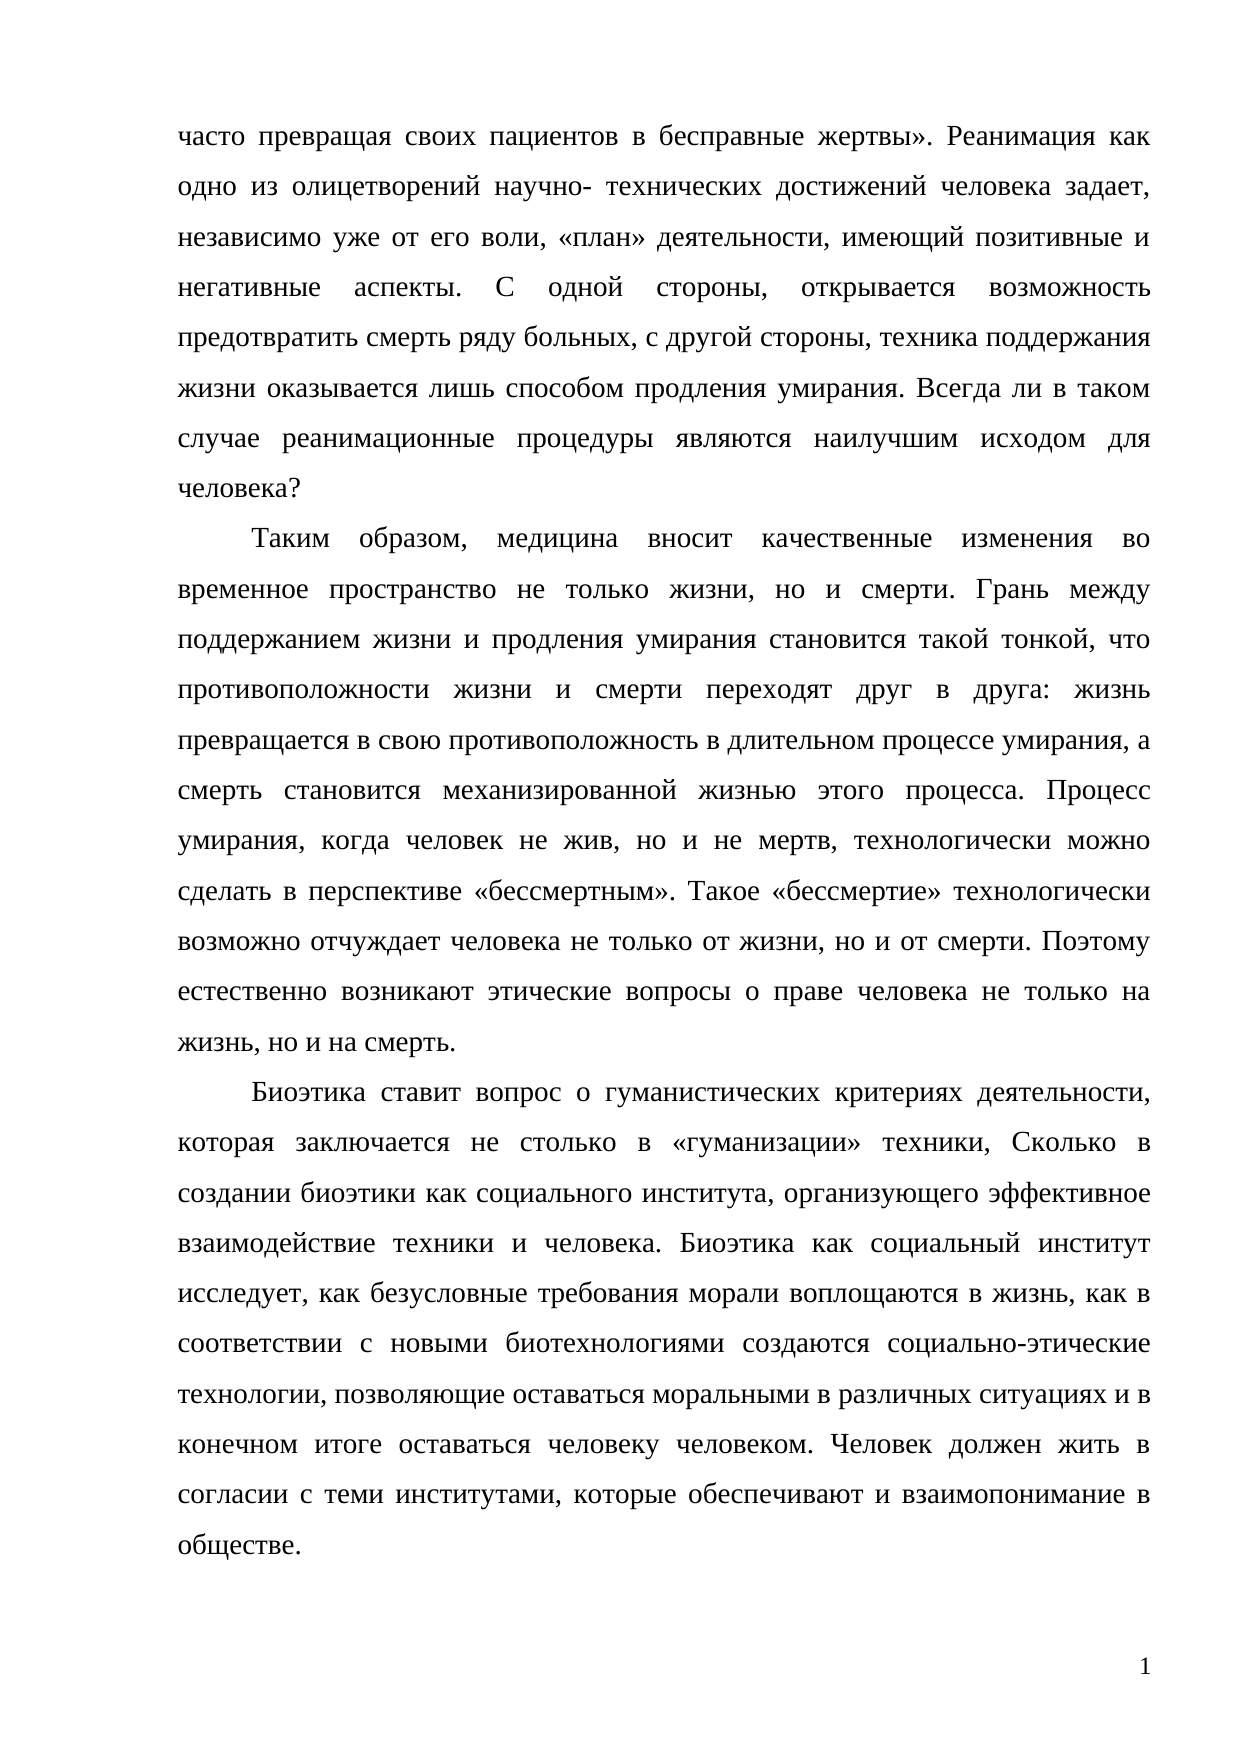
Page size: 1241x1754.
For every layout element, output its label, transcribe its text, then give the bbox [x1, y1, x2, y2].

text Таким образом, медицина вносит качественные изменения во временное пространство не только жизни, но и смерти. Грань между поддержанием жизни и продления умирания становится такой тонкой, что противоположности жизни и смерти переходят друг в друга: жизнь превращается в свою противоположность в длительном процессе умирания, а смерть становится механизированной жизнью этого процесса. Процесс умирания, когда человек не жив, но и не мертв, технологически можно сделать в перспективе «бессмертным». Такое «бессмертие» технологически возможно отчуждает человека не только от жизни, но и от смерти. Поэтому естественно возникают этические вопросы о праве человека не только на жизнь, но и на смерть. [177, 521, 1152, 1057]
text Биоэтика ставит вопрос о гуманистических критериях деятельности, которая заключается не столько в «гуманизации» техники, Сколько в создании биоэтики как социального института, организующего эффективное взаимодействие техники и человека. Биоэтика как социальный институт исследует, как безусловные требования морали воплощаются в жизнь, как в соответствии с новыми биотехнологиями создаются социально-этические технологии, позволяющие оставаться моральными в различных ситуациях и в конечном итоге оставаться человеку человеком. Человек должен жить в согласии с теми институтами, которые обеспечивают и взаимопонимание в обществе. [177, 1074, 1152, 1560]
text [177, 118, 1152, 504]
